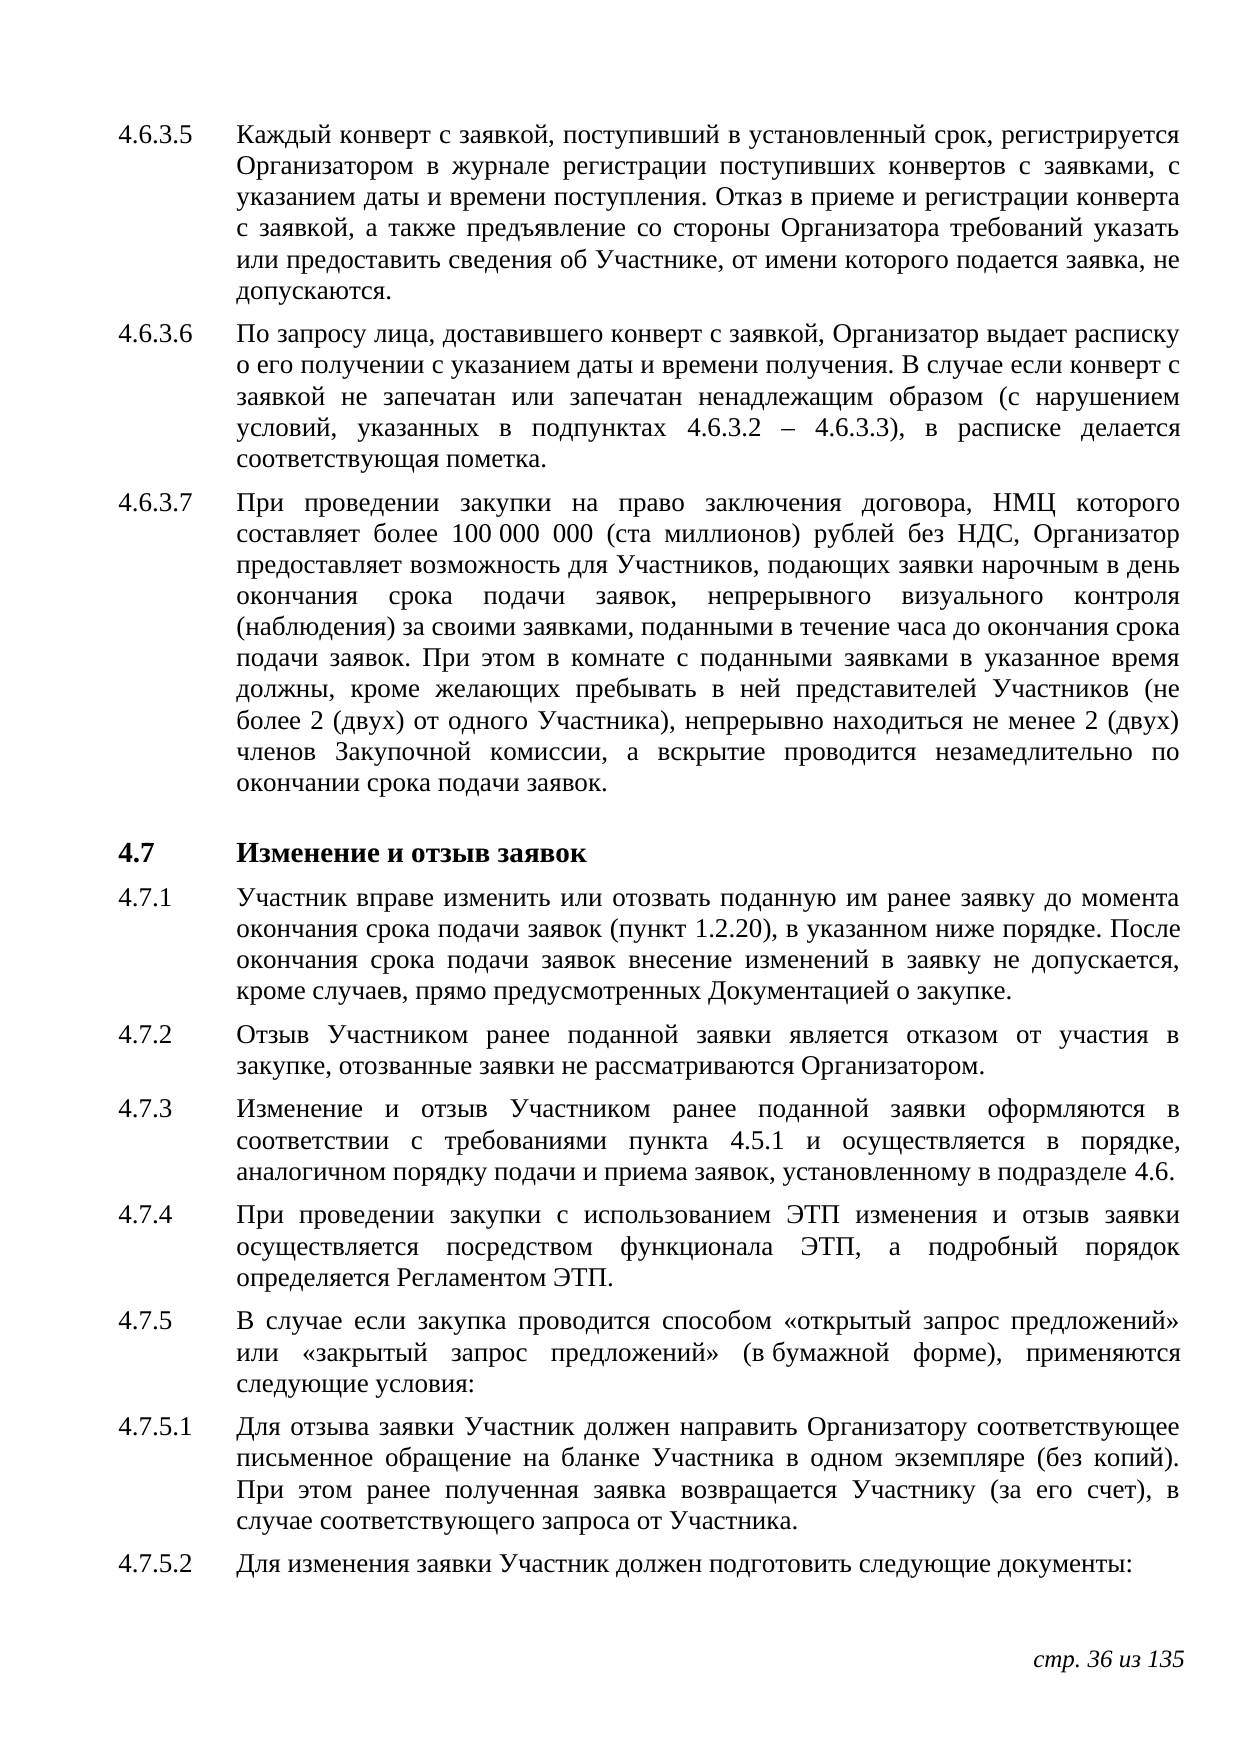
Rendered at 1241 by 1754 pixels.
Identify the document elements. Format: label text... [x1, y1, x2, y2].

subtitle Изменение и отзыв заявок [118, 835, 1181, 868]
text Изменение и отзыв Участником ранее поданной заявки оформляются в соответствии с требованиями пункта 4.5.1 и осуществляется в порядке, аналогичном порядку подачи и приема заявок, установленному в подразделе 4.6. [118, 1093, 1181, 1186]
list Для отзыва заявки Участник должен направить Организатору соответствующее письменное обращение на бланке Участника в одном экземпляре (без копий). При этом ранее полученная заявка возвращается Участнику (за его счет), в случае соответствующего запроса от Участника. [118, 1410, 1181, 1535]
list Для изменения заявки Участник должен подготовить следующие документы: [118, 1547, 1181, 1579]
text Участник вправе изменить или отозвать поданную им ранее заявку до момента окончания срока подачи заявок (пункт 1.2.20), в указанном ниже порядке. После окончания срока подачи заявок внесение изменений в заявку не допускается, кроме случаев, прямо предусмотренных Документацией о закупке. [118, 881, 1181, 1005]
text При проведении закупки с использованием ЭТП изменения и отзыв заявки осуществляется посредством функционала ЭТП, а подробный порядок определяется Регламентом ЭТП. [118, 1198, 1181, 1292]
list По запросу лица, доставившего конверт с заявкой, Организатор выдает расписку о его получении с указанием даты и времени получения. В случае если конверт с заявкой не запечатан или запечатан ненадлежащим образом (с нарушением условий, указанных в подпунктах 4.6.3.2 – 4.6.3.3), в расписке делается соответствующая пометка. [118, 317, 1181, 473]
text Отзыв Участником ранее поданной заявки является отказом от участия в закупке, отозванные заявки не рассматриваются Организатором. [118, 1018, 1181, 1080]
text В случае если закупка проводится способом «открытый запрос предложений» или «закрытый запрос предложений» (в бумажной форме), применяются следующие условия: [118, 1304, 1181, 1398]
list Каждый конверт с заявкой, поступивший в установленный срок, регистрируется Организатором в журнале регистрации поступивших конвертов с заявками, с указанием даты и времени поступления. Отказ в приеме и регистрации конверта с заявкой, а также предъявление со стороны Организатора требований указать или предоставить сведения об Участнике, от имени которого подается заявка, не допускаются. [118, 118, 1181, 305]
list При проведении закупки на право заключения договора, НМЦ которого составляет более 100 000 000 (ста миллионов) рублей без НДС, Организатор предоставляет возможность для Участников, подающих заявки нарочным в день окончания срока подачи заявок, непрерывного визуального контроля (наблюдения) за своими заявками, поданными в течение часа до окончания срока подачи заявок. При этом в комнате с поданными заявками в указанное время должны, кроме желающих пребывать в ней представителей Участников (не более 2 (двух) от одного Участника), непрерывно находиться не менее 2 (двух) членов Закупочной комиссии, а вскрытие проводится незамедлительно по окончании срока подачи заявок. [118, 486, 1181, 797]
